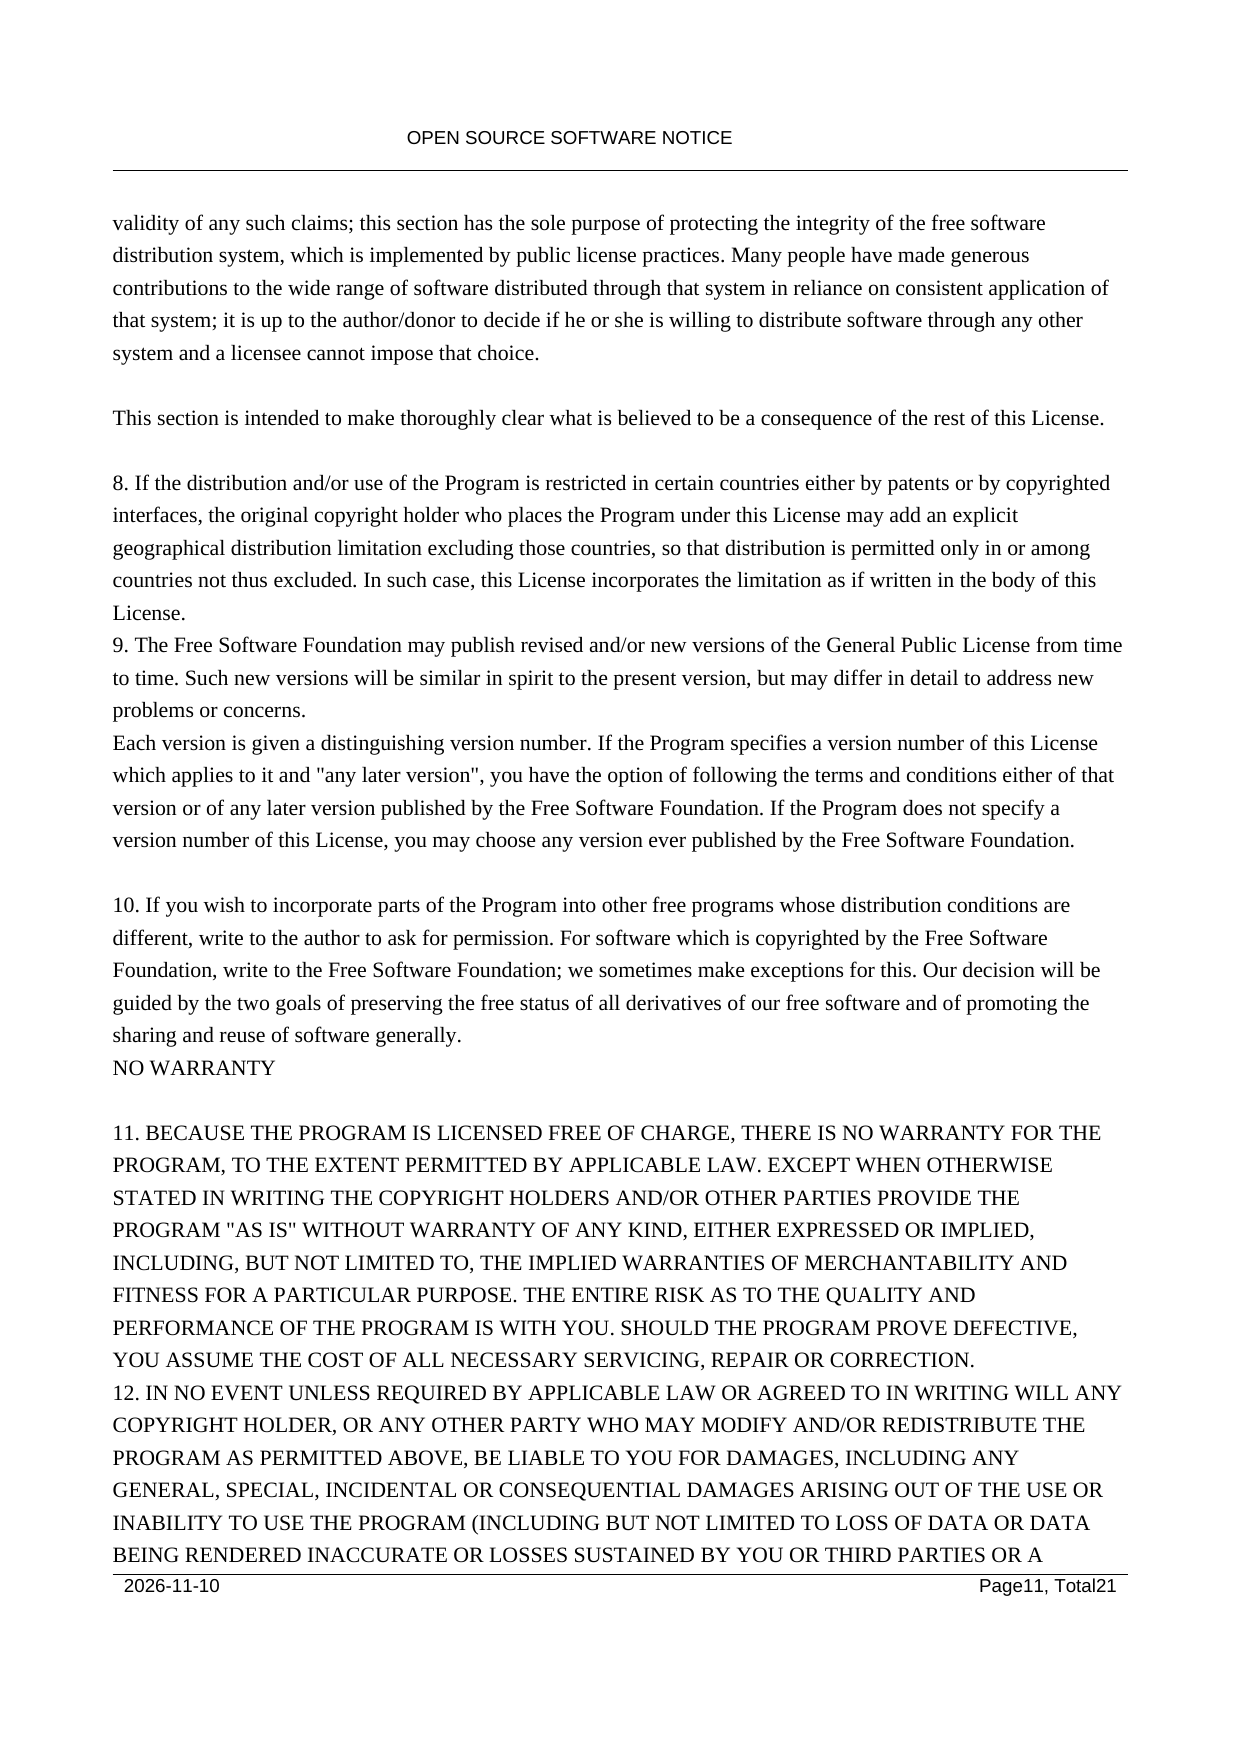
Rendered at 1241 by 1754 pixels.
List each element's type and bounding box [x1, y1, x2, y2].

text [112, 206, 1128, 1571]
